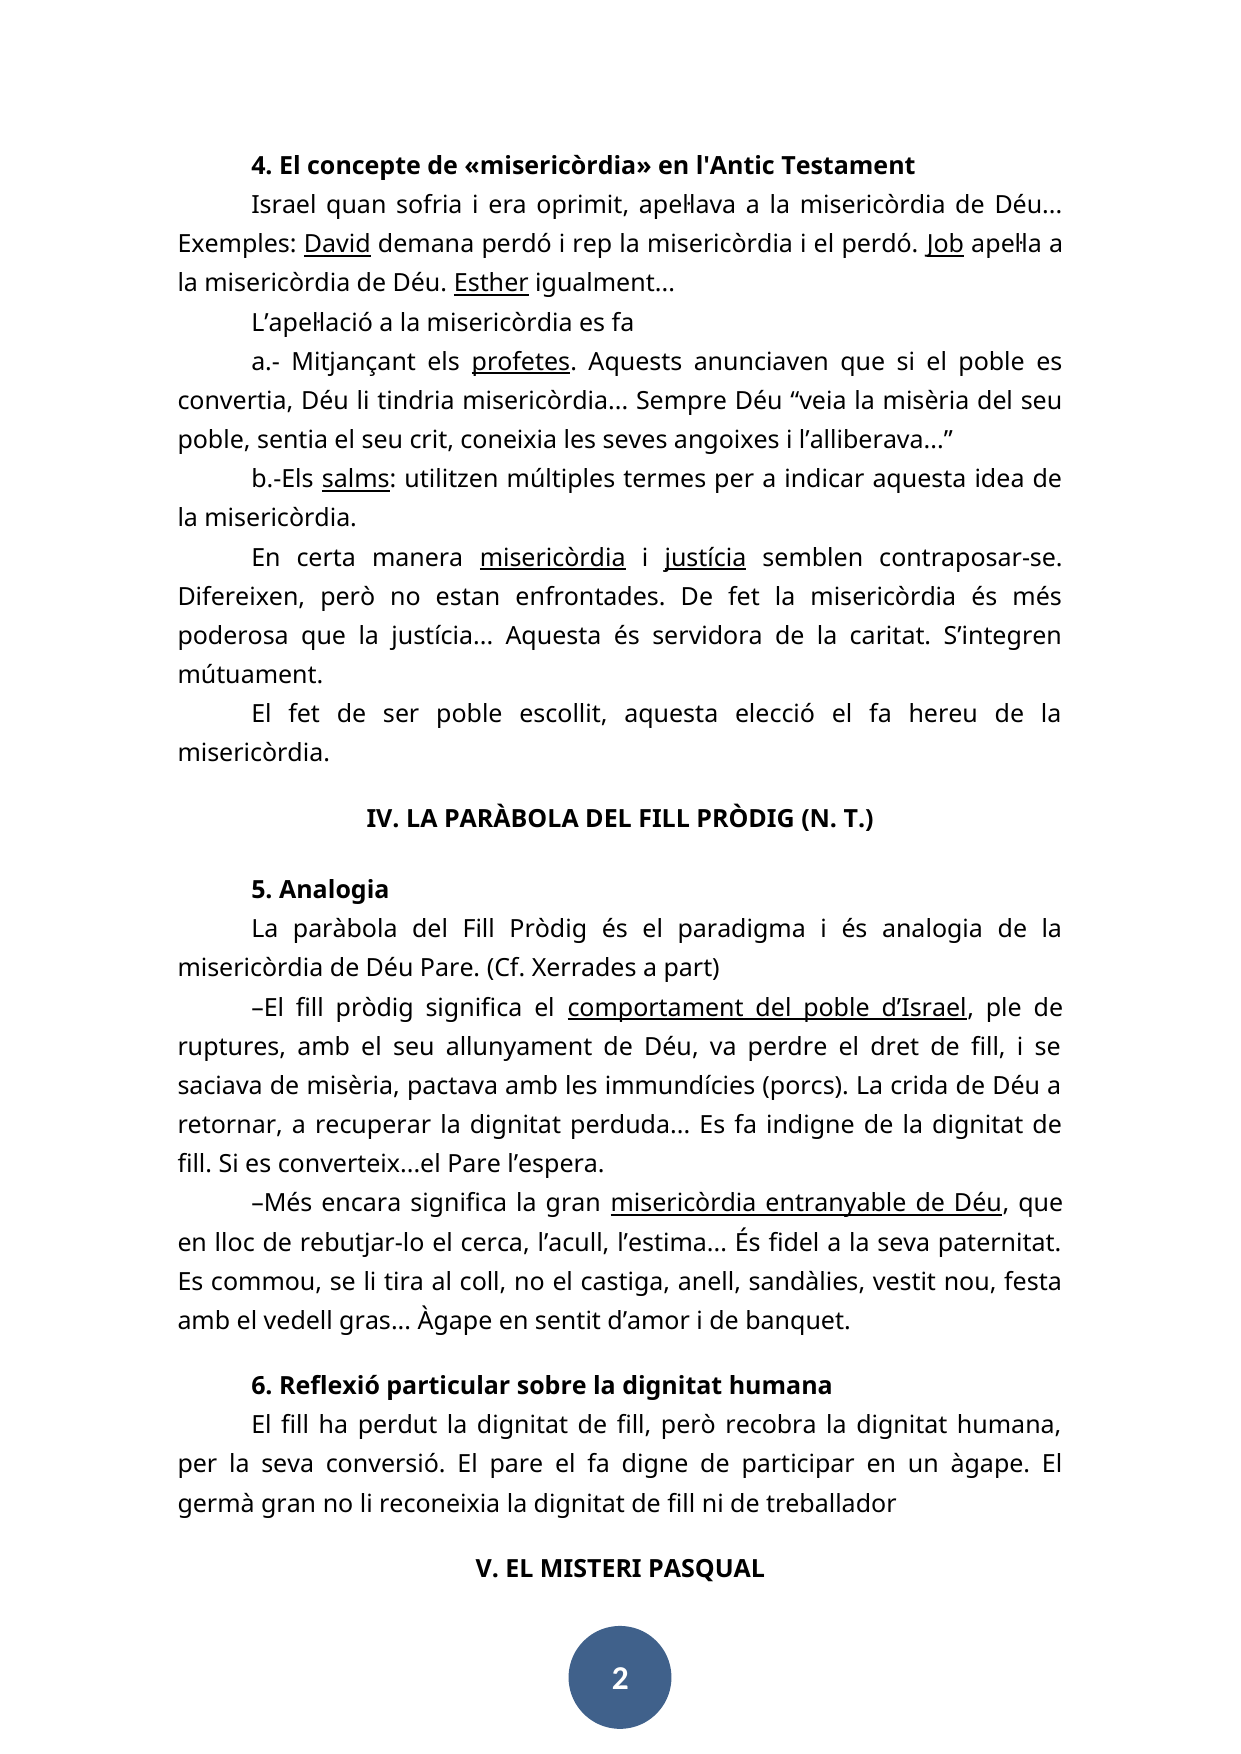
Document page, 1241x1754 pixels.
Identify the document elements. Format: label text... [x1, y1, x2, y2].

text Israel quan sofria i era oprimit, apel·lava a la misericòrdia de Déu... Exemples: David demana perdó i rep la misericòrdia i el perdó. Job apel·la a la misericòrdia de Déu. Esther igualment... [177, 187, 1063, 299]
text La paràbola del Fill Pròdig és el paradigma i és analogia de la misericòrdia de Déu Pare. (Cf. Xerrades a part) [177, 911, 1063, 984]
text –El fill pròdig significa el comportament del poble d’Israel, ple de ruptures, amb el seu allunyament de Déu, va perdre el dret de fill, i se saciava de misèria, pactava amb les immundícies (porcs). La crida de Déu a retornar, a recuperar la dignitat perduda... Es fa indigne de la dignitat de fill. Si es converteix...el Pare l’espera. [177, 989, 1063, 1180]
text El fet de ser poble escollit, aquesta elecció el fa hereu de la misericòrdia. [177, 696, 1063, 769]
text El fill ha perdut la dignitat de fill, però recobra la dignitat humana, per la seva conversió. El pare el fa digne de participar en un àgape. El germà gran no li reconeixia la dignitat de fill ni de treballador [177, 1407, 1063, 1519]
text b.-Els salms: utilitzen múltiples termes per a indicar aquesta idea de la misericòrdia. [177, 461, 1063, 534]
text –Més encara significa la gran misericòrdia entranyable de Déu, que en lloc de rebutjar-lo el cerca, l’acull, l’estima... És fidel a la seva paternitat. Es commou, se li tira al coll, no el castiga, anell, sandàlies, vestit nou, festa amb el vedell gras... Àgape en sentit d’amor i de banquet. [177, 1185, 1063, 1337]
text L’apel·lació a la misericòrdia es fa [177, 304, 1063, 338]
text 4. El concepte de «misericòrdia» en l'Antic Testament [177, 148, 1063, 182]
text a.- Mitjançant els profetes. Aquests anunciaven que si el poble es convertia, Déu li tindria misericòrdia... Sempre Déu “veia la misèria del seu poble, sentia el seu crit, coneixia les seves angoixes i l’alliberava...” [177, 343, 1063, 456]
text V. EL MISTERI PASQUAL [177, 1550, 1063, 1584]
text En certa manera misericòrdia i justícia semblen contraposar-se. Difereixen, però no estan enfrontades. De fet la misericòrdia és més poderosa que la justícia... Aquesta és servidora de la caritat. S’integren mútuament. [177, 539, 1063, 691]
text IV. LA PARÀBOLA DEL FILL PRÒDIG (N. T.) [177, 800, 1063, 834]
text 5. Analogia [177, 872, 1063, 906]
text 6. Reflexió particular sobre la dignitat humana [177, 1368, 1063, 1402]
